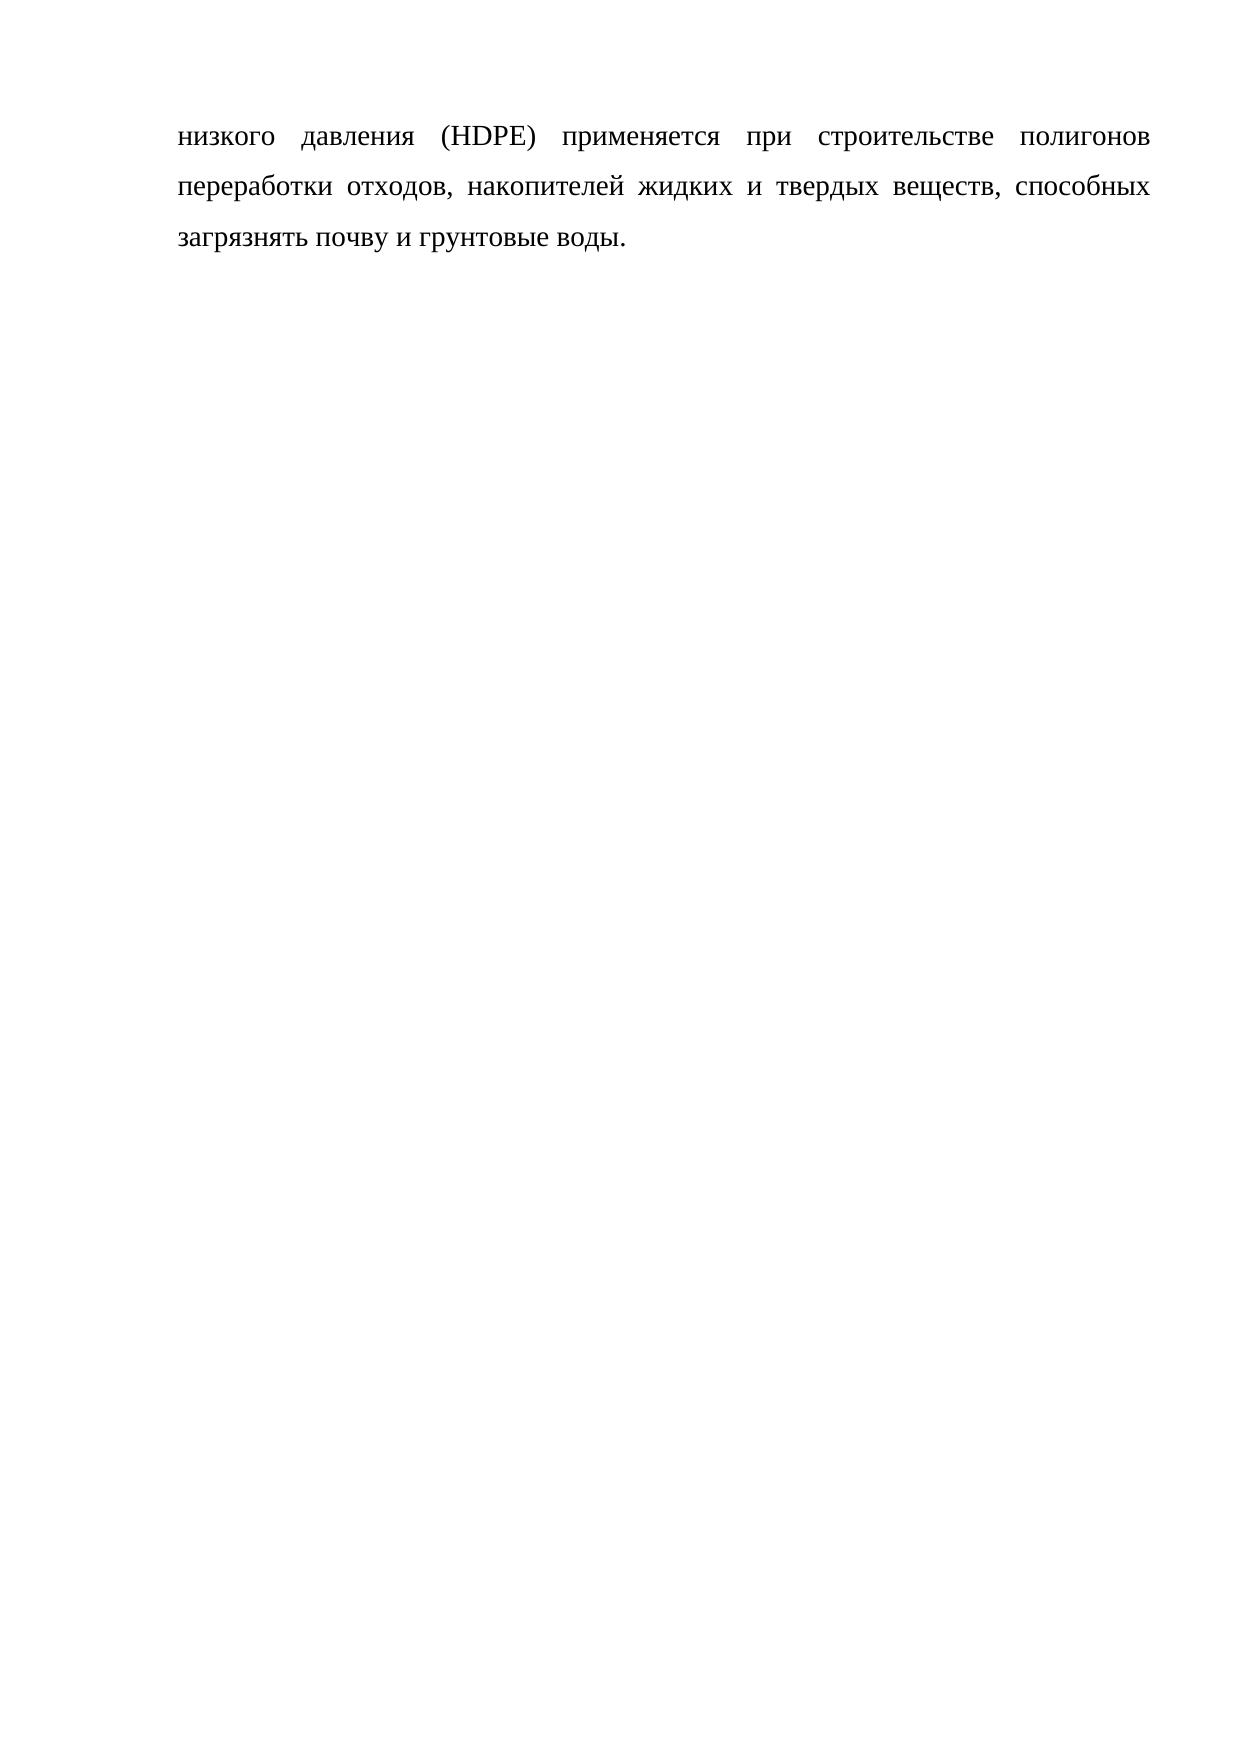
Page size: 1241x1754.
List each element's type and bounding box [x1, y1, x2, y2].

text [177, 118, 1152, 252]
